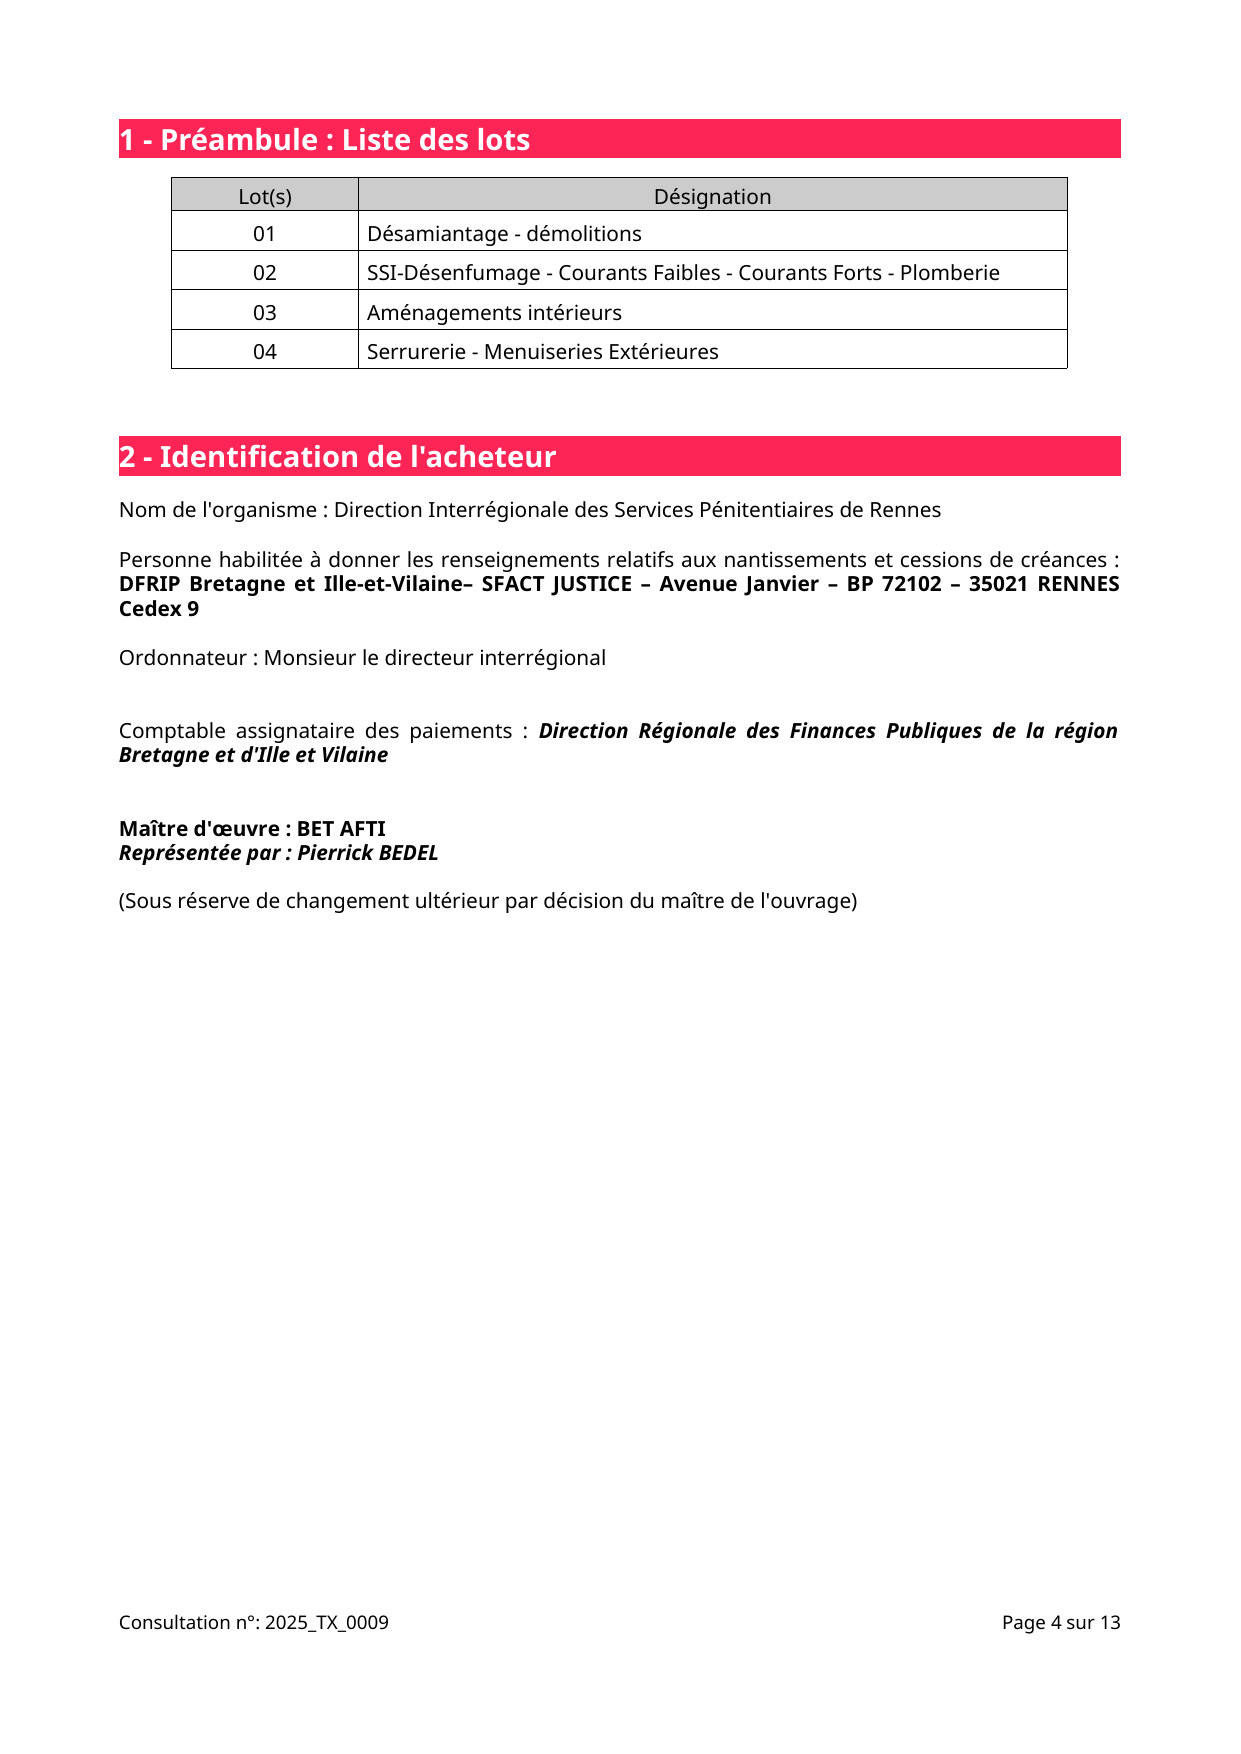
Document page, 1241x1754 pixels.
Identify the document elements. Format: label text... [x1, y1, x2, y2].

text Comptable assignataire des paiements : Direction Régionale des Finances Publiques de la région Bretagne et d'Ille et Vilaine [119, 719, 1121, 767]
table_cell SSI-Désenfumage - Courants Faibles - Courants Forts - Plomberie [359, 251, 1067, 289]
text Nom de l'organisme : Direction Interrégionale des Services Pénitentiaires de Rennes [119, 495, 1121, 523]
table_cell 04 [172, 330, 358, 368]
text Maître d'œuvre : BET AFTI [119, 817, 1121, 841]
text Représentée par : Pierrick BEDEL [119, 841, 1121, 865]
table_cell 03 [172, 290, 358, 328]
table_header Lot(s) [172, 178, 358, 210]
table_cell 02 [172, 251, 358, 289]
subtitle 1 - Préambule : Liste des lots [119, 119, 1121, 158]
table_cell Aménagements intérieurs [359, 290, 1067, 328]
table_cell Désamiantage - démolitions [359, 211, 1067, 250]
text (Sous réserve de changement ultérieur par décision du maître de l'ouvrage) [119, 889, 1121, 913]
text Personne habilitée à donner les renseignements relatifs aux nantissements et cessions de créances : DFRIP Bretagne et Ille-et-Vilaine– SFACT JUSTICE – Avenue Janvier – BP 72102 – 35021 RENNES Cedex 9 [119, 548, 1121, 621]
subtitle 2 - Identification de l'acheteur [119, 436, 1121, 476]
text Ordonnateur : Monsieur le directeur interrégional [119, 646, 1121, 670]
table_cell Serrurerie - Menuiseries Extérieures [359, 330, 1067, 368]
table_cell 01 [172, 211, 358, 250]
table_header Désignation [359, 178, 1067, 210]
